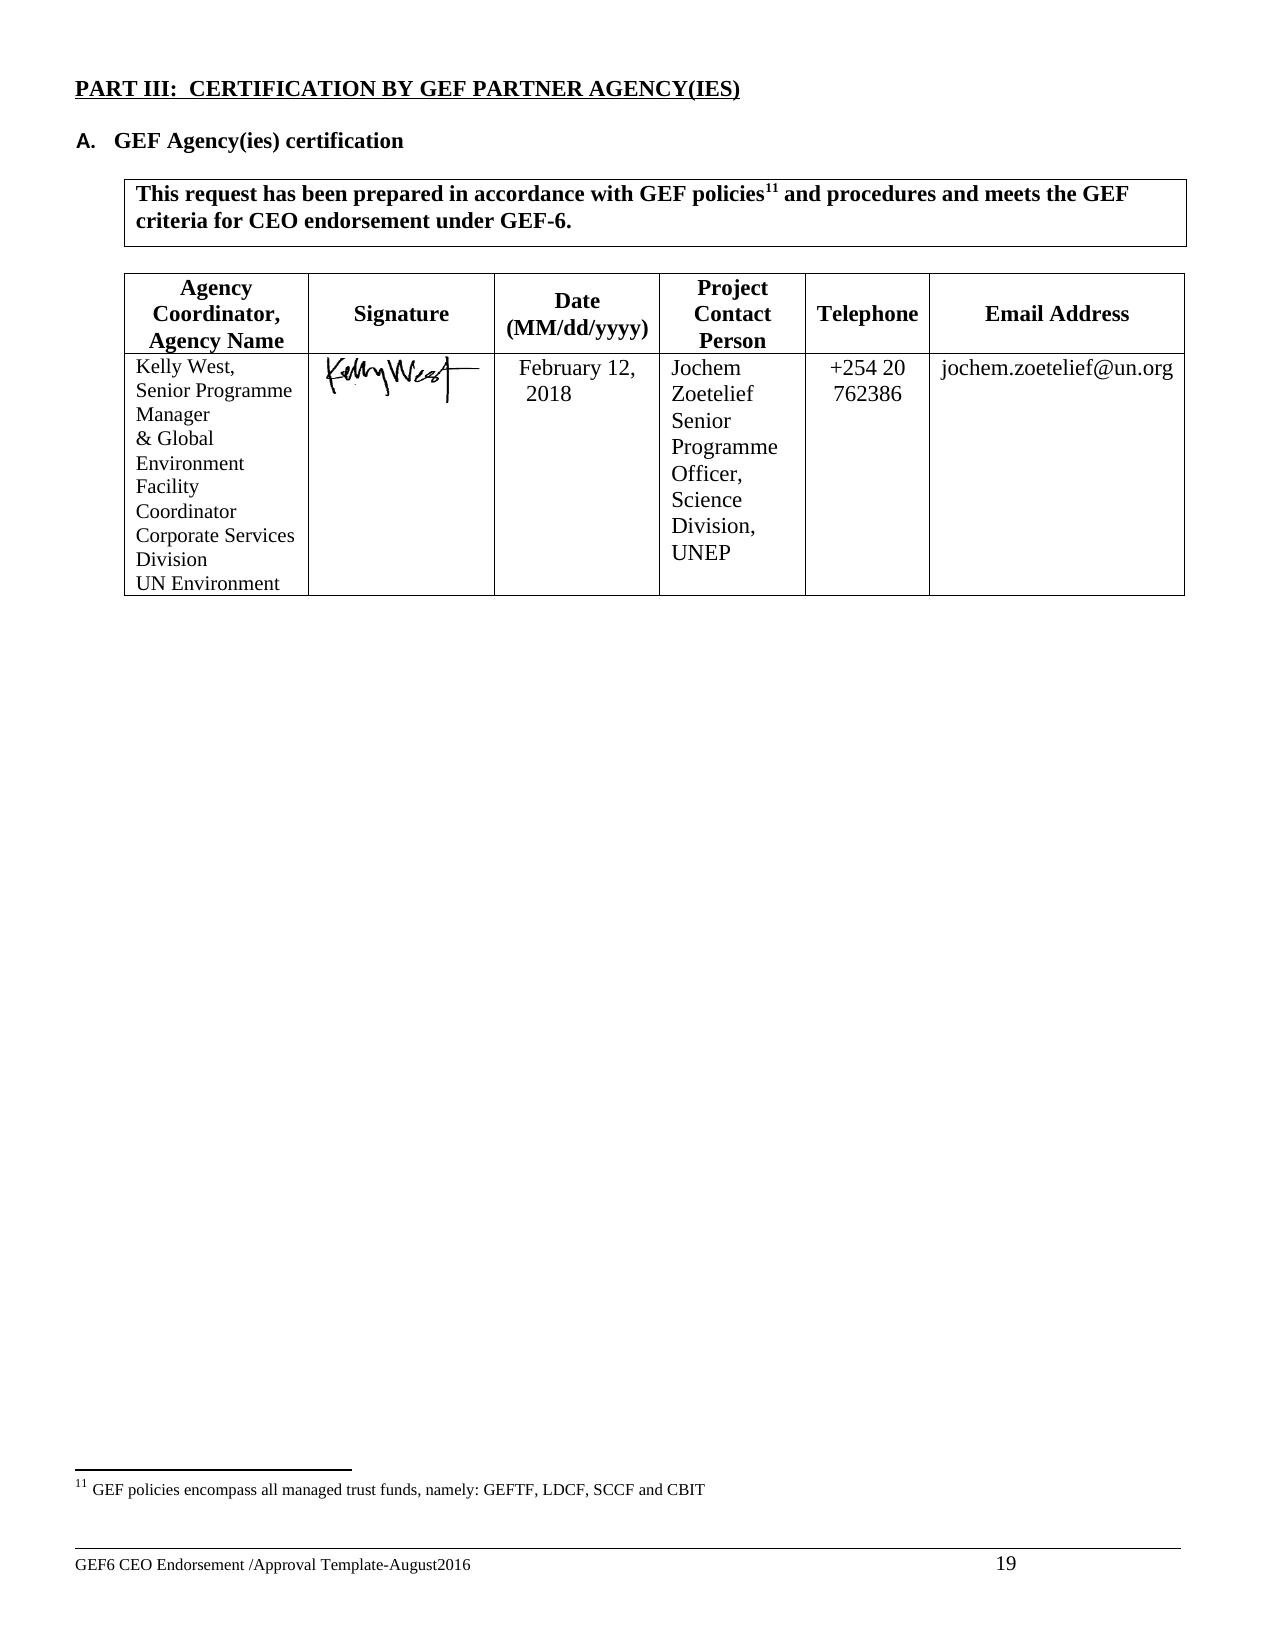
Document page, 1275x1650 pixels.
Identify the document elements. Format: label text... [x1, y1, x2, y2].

picture [321, 354, 482, 403]
table_header Agency Coordinator, Agency Name [125, 274, 308, 353]
table_cell Jochem Zoetelief Senior Programme Officer, Science Division, UNEP [660, 354, 805, 595]
table_header Telephone [806, 274, 929, 353]
table_cell +254 20 762386 [806, 354, 929, 595]
table_header This request has been prepared in accordance with GEF policies and procedures and meets the GEF criteria for CEO endorsement under GEF-6. [125, 180, 1186, 246]
table_cell February 12, 2018 [495, 354, 659, 595]
table_header Project Contact Person [660, 274, 805, 353]
table_cell [309, 354, 494, 595]
table_header Email Address [930, 274, 1184, 353]
table_cell jochem.zoetelief@un.org [930, 354, 1184, 595]
table_header Signature [309, 274, 494, 353]
table_header Date (MM/dd/yyyy) [495, 274, 659, 353]
table_cell Kelly West, Senior Programme Manager & Global Environment Facility Coordinator Corporate Services Division UN Environment [125, 354, 308, 595]
list GEF Agency(ies) certification [76, 126, 1181, 154]
text PART iII: certification by gef partner agency(ies) [75, 75, 1181, 101]
